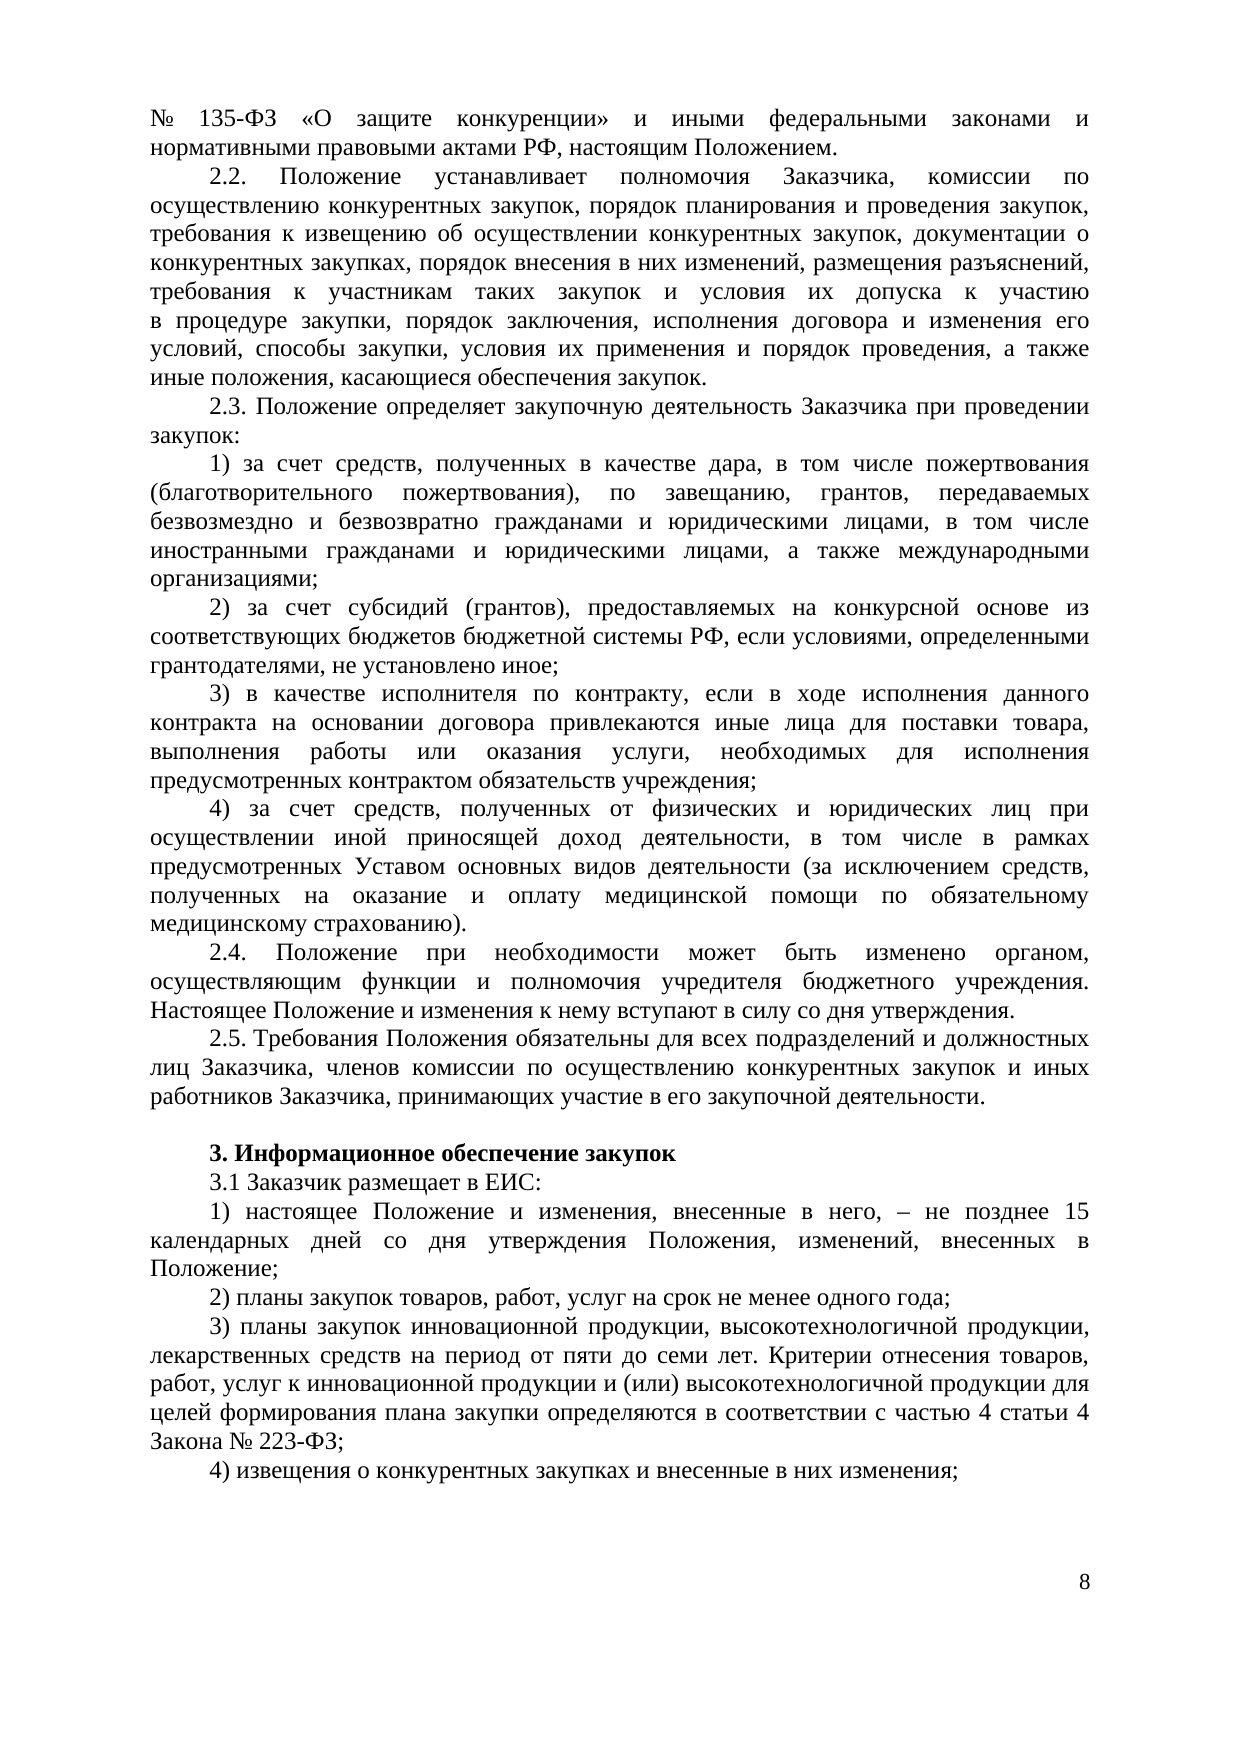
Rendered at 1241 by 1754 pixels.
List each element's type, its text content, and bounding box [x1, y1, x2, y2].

text 1) за счет средств, полученных в качестве дара, в том числе пожертвования (благотворительного пожертвования), по завещанию, грантов, передаваемых безвозмездно и безвозвратно гражданами и юридическими лицами, в том числе иностранными гражданами и юридическими лицами, а также международными организациями; [150, 448, 1090, 592]
text 4) извещения о конкурентных закупках и внесенные в них изменения; [150, 1455, 1090, 1483]
text 3) планы закупок инновационной продукции, высокотехнологичной продукции, лекарственных средств на период от пяти до семи лет. Критерии отнесения товаров, работ, услуг к инновационной продукции и (или) высокотехнологичной продукции для целей формирования плана закупки определяются в соответствии с частью 4 статьи 4 Закона № 223-ФЗ; [150, 1311, 1090, 1455]
text 3. Информационное обеспечение закупок [150, 1138, 1090, 1167]
text 2.2. Положение устанавливает полномочия Заказчика, комиссии по осуществлению конкурентных закупок, порядок планирования и проведения закупок, требования к извещению об осуществлении конкурентных закупок, документации о конкурентных закупках, порядок внесения в них изменений, размещения разъяснений, требования к участникам таких закупок и условия их допуска к участию в процедуре закупки, порядок заключения, исполнения договора и изменения его условий, способы закупки, условия их применения и порядок проведения, а также иные положения, касающиеся обеспечения закупок. [150, 161, 1090, 391]
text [150, 103, 1090, 161]
text 2) планы закупок товаров, работ, услуг на срок не менее одного года; [150, 1282, 1090, 1311]
text 3.1 Заказчик размещает в ЕИС: [150, 1167, 1090, 1196]
text 2.4. Положение при необходимости может быть изменено органом, осуществляющим функции и полномочия учредителя бюджетного учреждения. Настоящее Положение и изменения к нему вступают в силу со дня утверждения. [150, 937, 1090, 1023]
text 1) настоящее Положение и изменения, внесенные в него, – не позднее 15 календарных дней со дня утверждения Положения, изменений, внесенных в Положение; [150, 1196, 1090, 1282]
text 4) за счет средств, полученных от физических и юридических лиц при осуществлении иной приносящей доход деятельности, в том числе в рамках предусмотренных Уставом основных видов деятельности (за исключением средств, полученных на оказание и оплату медицинской помощи по обязательному медицинскому страхованию). [150, 793, 1090, 937]
text 2.5. Требования Положения обязательны для всех подразделений и должностных лиц Заказчика, членов комиссии по осуществлению конкурентных закупок и иных работников Заказчика, принимающих участие в его закупочной деятельности. [150, 1023, 1090, 1110]
text 2.3. Положение определяет закупочную деятельность Заказчика при проведении закупок: [150, 391, 1090, 448]
text 3) в качестве исполнителя по контракту, если в ходе исполнения данного контракта на основании договора привлекаются иные лица для поставки товара, выполнения работы или оказания услуги, необходимых для исполнения предусмотренных контрактом обязательств учреждения; [150, 678, 1090, 793]
text 2) за счет субсидий (грантов), предоставляемых на конкурсной основе из соответствующих бюджетов бюджетной системы РФ, если условиями, определенными грантодателями, не установлено иное; [150, 592, 1090, 678]
